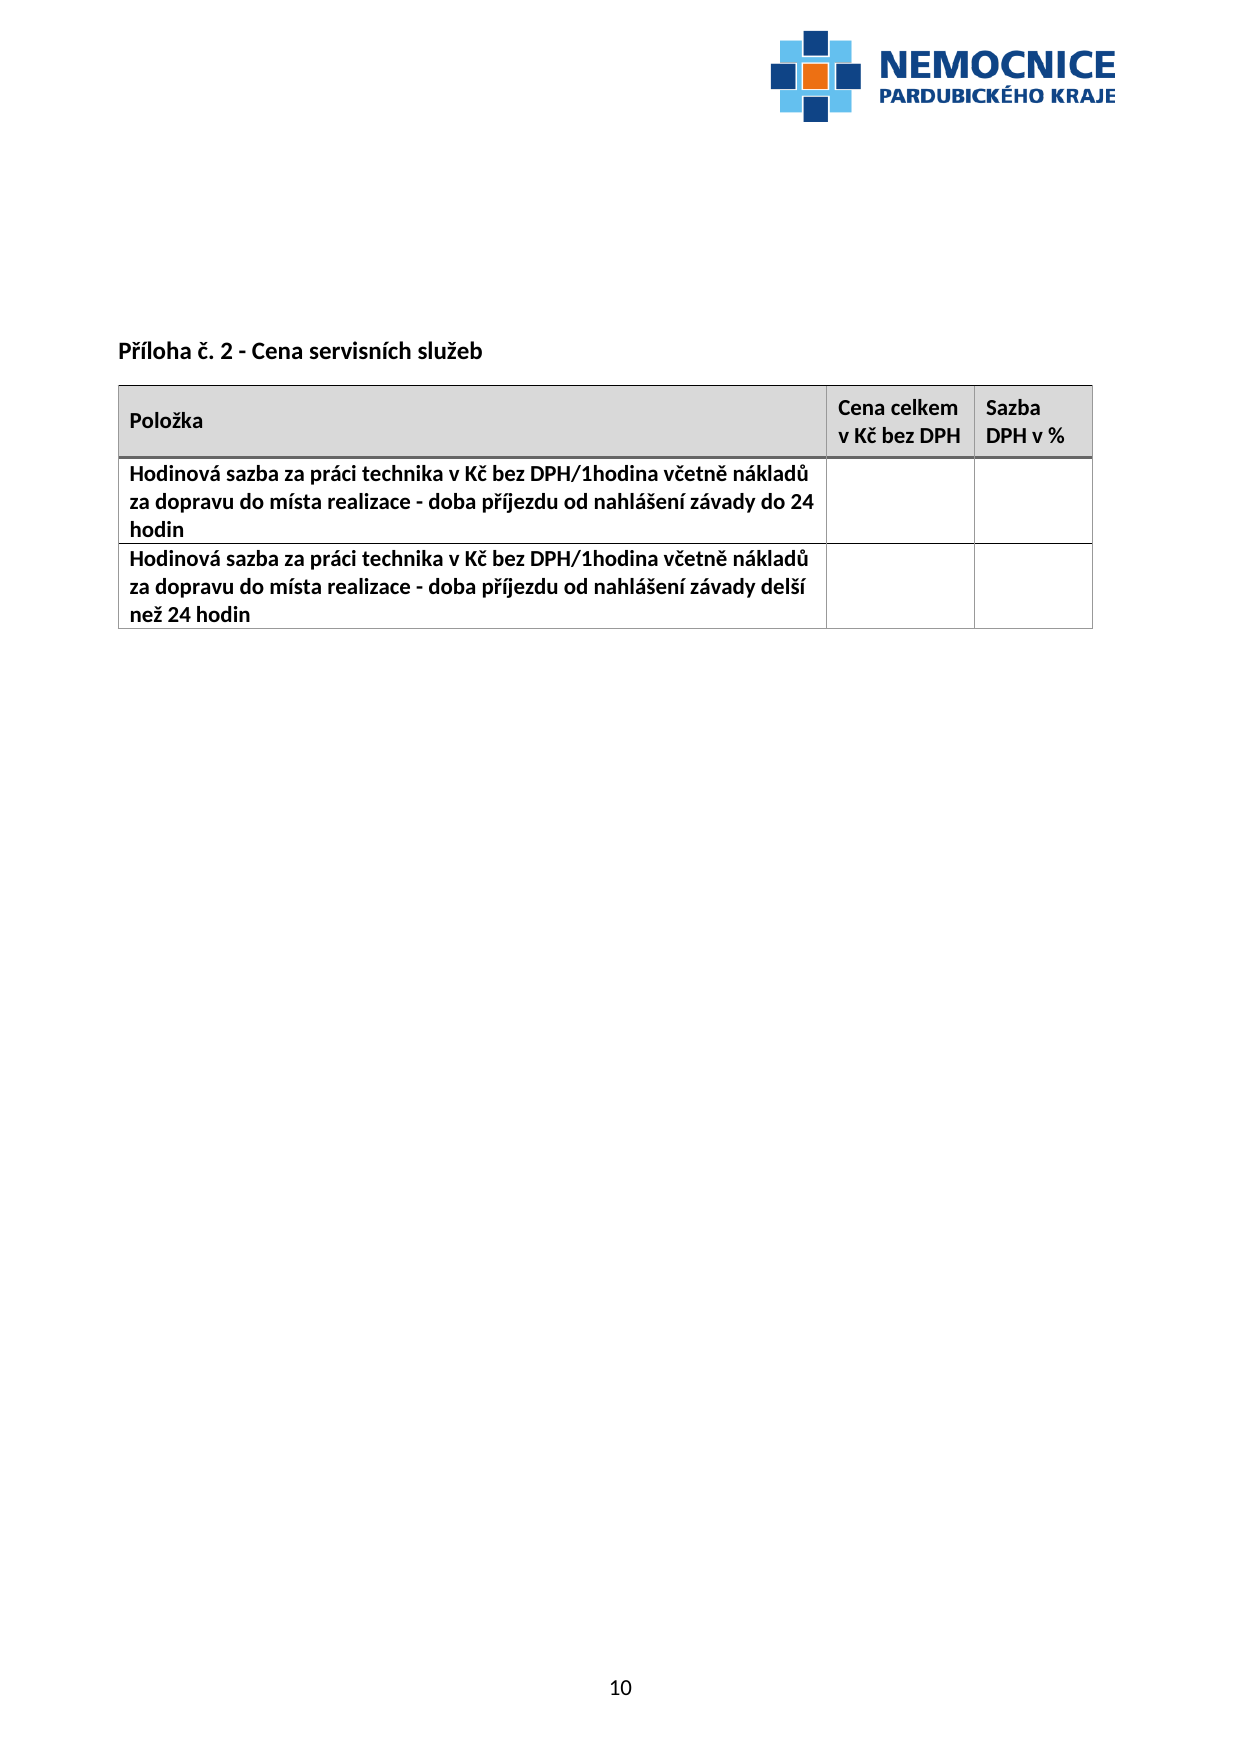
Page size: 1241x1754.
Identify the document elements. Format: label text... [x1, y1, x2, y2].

table_header Sazba DPH v % [975, 386, 1092, 456]
table_cell [827, 459, 974, 543]
table_cell [975, 544, 1092, 628]
table_cell Hodinová sazba za práci technika v Kč bez DPH/1hodina včetně nákladů za dopravu do místa realizace - doba příjezdu od nahlášení závady do 24 hodin [119, 459, 826, 543]
table_cell [827, 544, 974, 628]
text Příloha č. 2 - Cena servisních služeb [118, 335, 1122, 366]
picture [769, 29, 1115, 123]
table_header Položka [119, 386, 826, 456]
table_cell Hodinová sazba za práci technika v Kč bez DPH/1hodina včetně nákladů za dopravu do místa realizace - doba příjezdu od nahlášení závady delší než 24 hodin [119, 544, 826, 628]
table_header Cena celkem v Kč bez DPH [827, 386, 974, 456]
table_cell [975, 459, 1092, 543]
